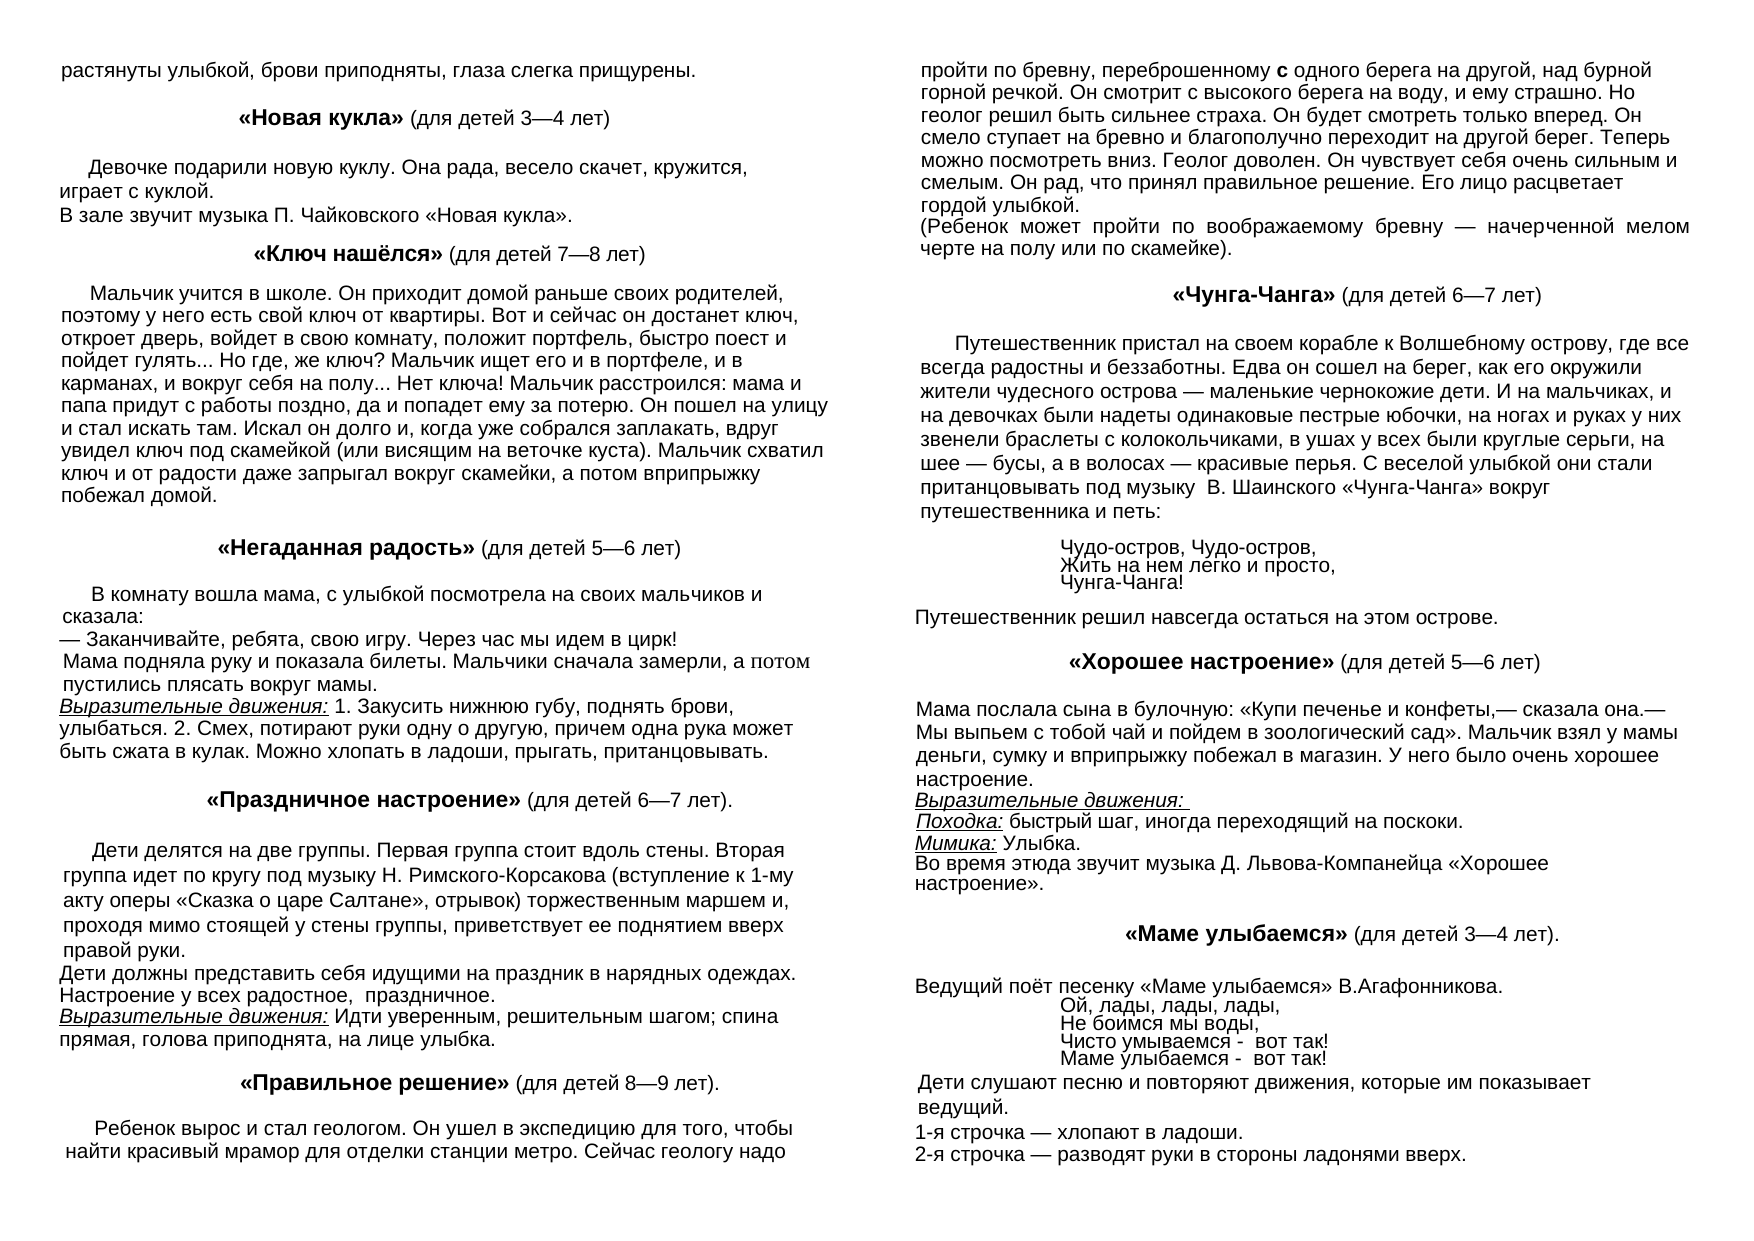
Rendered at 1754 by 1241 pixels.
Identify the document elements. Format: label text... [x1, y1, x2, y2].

text Дети делятся на две группы. Первая группа стоит вдоль стены. Вторая группа идет по кругу под музыку Н. Римского-Корсакова (вступление к 1-му акту оперы «Сказка о царе Салтане», отрывок) торжественным маршем и, проходя мимо стоящей у стены группы, приветствует ее поднятием вверх правой руки. [63, 837, 839, 962]
text Чисто умываемся - вот так! [1060, 1034, 1380, 1052]
text Выразительные движения: Идти уверенным, решительным шагом; спина прямая, голова приподнята, на лице улыбка. [59, 1006, 839, 1050]
text Жить на нем легко и просто, [1060, 558, 1431, 576]
text «Негаданная радость» (для детей 5—6 лет) [59, 534, 839, 560]
text Мама послала сына в булочную: «Купи печенье и конфеты,— сказала она.— Мы выпьем с тобой чай и пойдем в зоологический сад». Мальчик взял у мамы деньги, сумку и вприпрыжку побежал в магазин. У него было очень хорошее настроение. [916, 698, 1695, 791]
text Выразительные движения: [914, 791, 1684, 812]
text «Маме улыбаемся» (для детей 3—4 лет). [989, 920, 1695, 946]
text Мама подняла руку и показала билеты. Мальчики сначала замерли, а потом пустились плясать вокруг мамы. [63, 651, 837, 696]
text «Праздничное настроение» (для детей 6—7 лет). [63, 787, 839, 812]
text Ребенок вырос и стал геологом. Он ушел в экспедицию для того, чтобы найти красивый мрамор для отделки станции метро. Сейчас геологу надо пройти по бревну, переброшенному с одного берега на другой, над бурной горной речкой. Он смотрит с высокого берега на воду, и ему страшно. Но геолог решил быть сильнее страха. Он будет смотреть только вперед. Он смело ступает на бревно и благополучно переходит на другой берег. Теперь можно посмотреть вниз. Геолог доволен. Он чувствует себя очень сильным и смелым. Он рад, что принял правильное решение. Его лицо расцветает гордой улыбкой. [921, 59, 1693, 217]
text Не боимся мы воды, [1060, 1016, 1380, 1034]
text «Хорошее настроение» (для детей 5—6 лет) [914, 651, 1695, 674]
text Чудо-остров, Чудо-остров, [1060, 541, 1431, 558]
text «Ключ нашёлся» (для детей 7—8 лет) [61, 243, 838, 266]
text Ой, лады, лады, лады, [1060, 998, 1380, 1016]
text (Ребенок может пройти по воображаемому бревну — начерченной мелом черте на полу или по скамейке). [920, 217, 1690, 259]
text Маме улыбаемся - вот так! [1060, 1052, 1380, 1069]
text «Правильное решение» (для детей 8—9 лет). [65, 1073, 838, 1095]
text Девочке подарили новую куклу. Она рада, весело скачет, кружится, играет с куклой. [59, 154, 789, 202]
text Во время этюда звучит музыка Д. Львова-Компанейца «Хорошее настроение». [914, 854, 1682, 894]
text 1-я строчка — хлопают в ладоши. [914, 1120, 1695, 1144]
text Путешественник пристал на своем корабле к Волшебному острову, где все всегда радостны и беззаботны. Едва он сошел на берег, как его окружили жители чудесного острова — маленькие чернокожие дети. И на мальчиках, и на девочках были надеты одинаковые пестрые юбочки, на ногах и руках у них звенели браслеты с колокольчиками, в ушах у всех были круглые серьги, на шее — бусы, а в волосах — красивые перья. С веселой улыбкой они стали пританцовывать под музыку В. Шаинского «Чунга-Чанга» вокруг путешественника и петь: [920, 331, 1695, 523]
text В зале звучит музыка П. Чайковского «Новая кукла». [59, 202, 839, 226]
text Походка: быстрый шаг, иногда переходящий на поскоки. [916, 812, 1684, 833]
text Ребенок вырос и стал геологом. Он ушел в экспедицию для того, чтобы найти красивый мрамор для отделки станции метро. Сейчас геологу надо пройти по бревну, переброшенному с одного берега на другой, над бурной горной речкой. Он смотрит с высокого берега на воду, и ему страшно. Но геолог решил быть сильнее страха. Он будет смотреть только вперед. Он смело ступает на бревно и благополучно переходит на другой берег. Теперь можно посмотреть вниз. Геолог доволен. Он чувствует себя очень сильным и смелым. Он рад, что принял правильное решение. Его лицо расцветает гордой улыбкой. [65, 1118, 838, 1163]
text Выразительные движения: 1. Закусить нижнюю губу, поднять брови, улыбаться. 2. Смех, потирают руки одну о другую, причем одна рука может быть сжата в кулак. Можно хлопать в ладоши, прыгать, пританцовывать. [59, 696, 839, 762]
text Выразительные движения: Голова откинута, рот широко раскрыт, губы растянуты улыбкой, брови приподняты, глаза слегка прищурены. [61, 59, 839, 82]
text 2-я строчка — разводят руки в стороны ладонями вверх. [914, 1144, 1695, 1166]
text Дети должны представить себя идущими на праздник в нарядных одеждах. Настроение у всех радостное, праздничное. [59, 962, 839, 1006]
text Мальчик учится в школе. Он приходит домой раньше своих родителей, поэтому у него есть свой ключ от квартиры. Вот и сейчас он достанет ключ, откроет дверь, войдет в свою комнату, положит портфель, быстро поест и пойдет гулять... Но где, же ключ? Мальчик ищет его и в портфеле, и в карманах, и вокруг себя на полу... Нет ключа! Мальчик расстроился: мама и папа придут с работы поздно, да и попадет ему за потерю. Он пошел на улицу и стал искать там. Искал он долго и, когда уже собрался заплакать, вдруг увидел ключ под скамейкой (или висящим на веточке куста). Мальчик схватил ключ и от радости даже запрыгал вокруг скамейки, а потом вприпрыжку побежал домой. [61, 282, 838, 507]
text Чунга-Чанга! [1060, 576, 1431, 593]
text — Заканчивайте, ребята, свою игру. Через час мы идем в цирк! [59, 628, 838, 651]
text «Чунга-Чанга» (для детей 6—7 лет) [920, 283, 1695, 307]
text В комнату вошла мама, с улыбкой посмотрела на своих мальчиков и сказала: [62, 583, 837, 628]
text «Новая кукла» (для детей 3—4 лет) [59, 104, 789, 131]
text Ведущий поёт песенку «Маме улыбаемся» В.Агафонникова. [914, 972, 1695, 998]
text Мимика: Улыбка. [914, 833, 1684, 854]
text Дети слушают песню и повторяют движения, которые им показывает ведущий. [918, 1069, 1687, 1120]
text Путешественник решил навсегда остаться на этом острове. [914, 611, 1695, 628]
